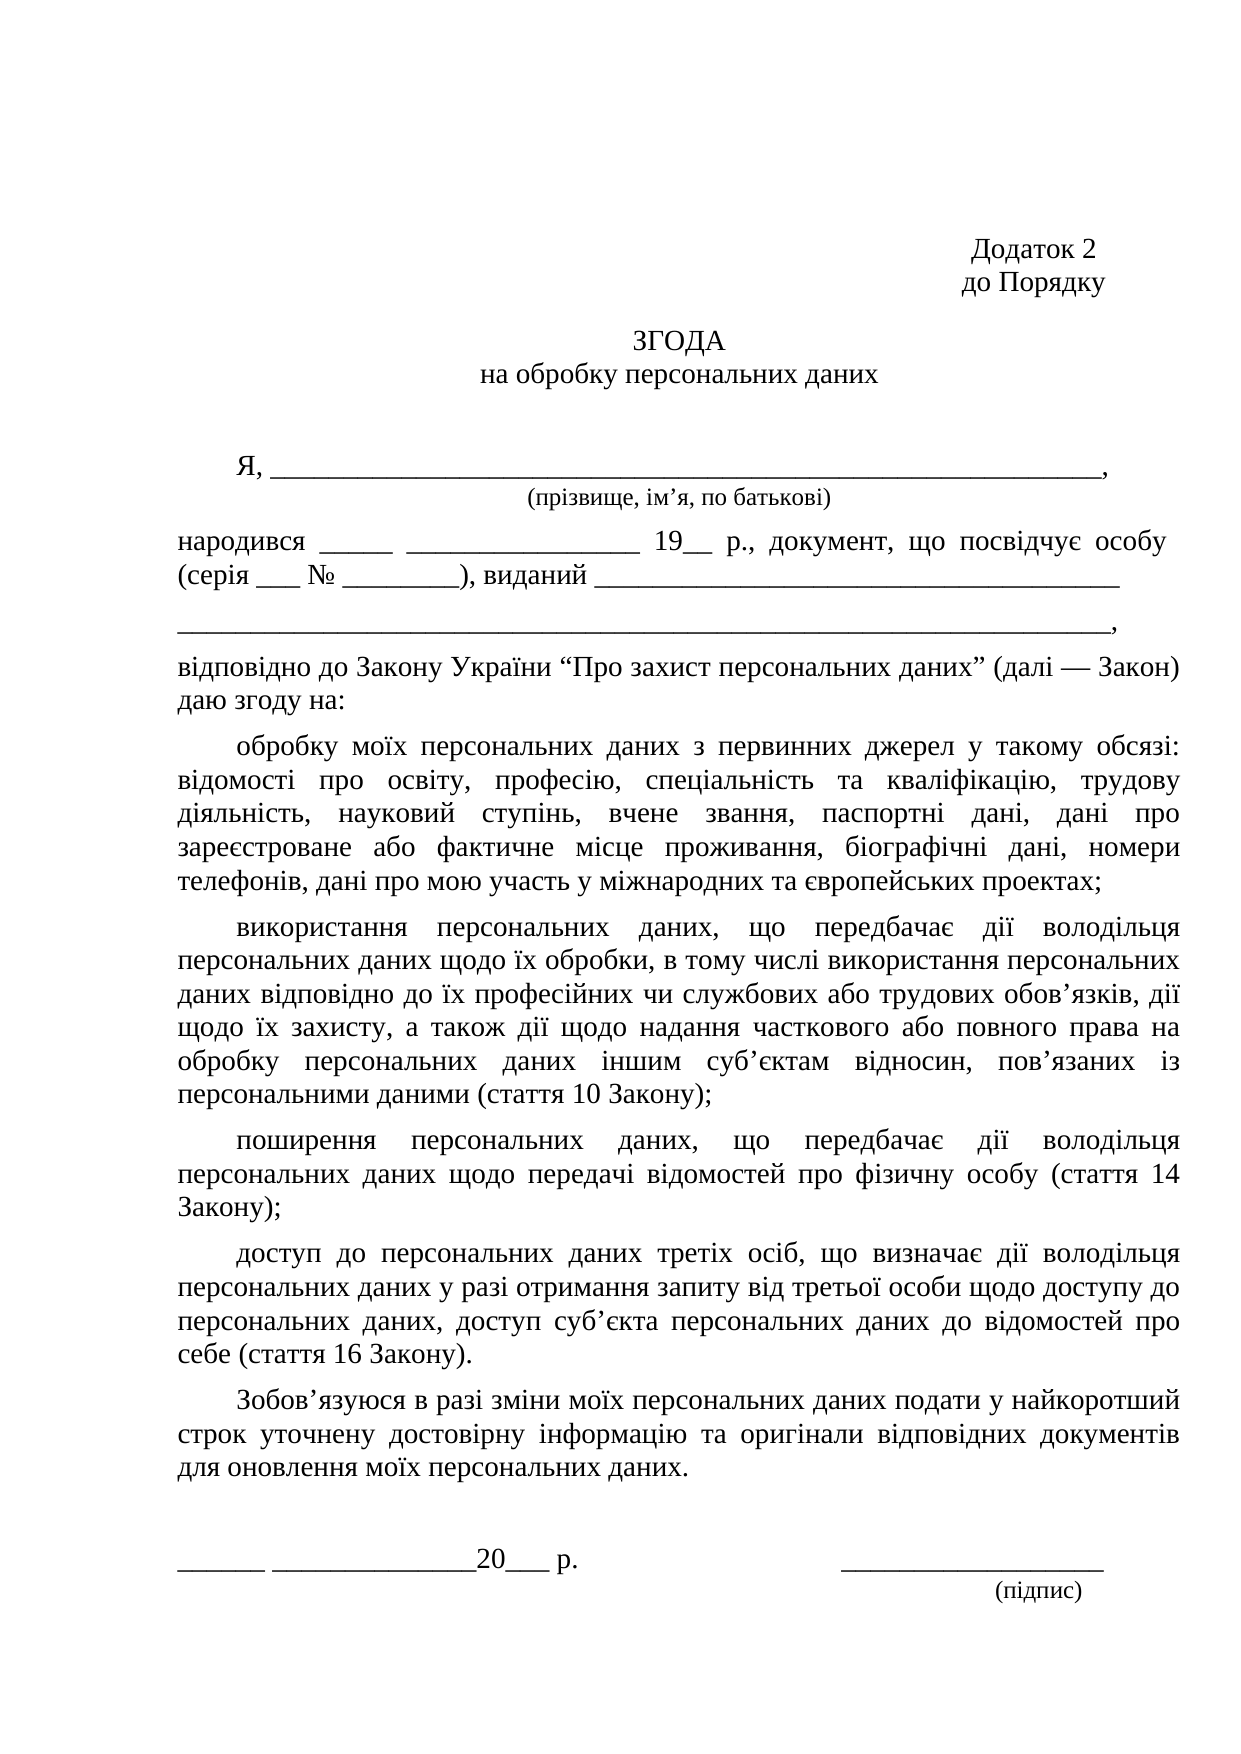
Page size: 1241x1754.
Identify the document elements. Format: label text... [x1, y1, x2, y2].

text використання персональних даних, що передбачає дії володільця персональних даних щодо їх обробки, в тому числі використання персональних даних відповідно до їх професійних чи службових або трудових обов’язків, дії щодо їх захисту, а також дії щодо надання часткового або повного права на обробку персональних даних іншим суб’єктам відносин, пов’язаних із персональними даними (стаття 10 Закону); [177, 909, 1181, 1110]
text поширення персональних даних, що передбачає дії володільця персональних даних щодо передачі відомостей про фізичну особу (стаття 14 Закону); [177, 1122, 1181, 1223]
text народився _____ ________________ 19__ р., документ, що посвідчує особу (серія ___ № ________), виданий ____________________________________ [177, 523, 1181, 590]
text ________________________________________________________________, [177, 603, 1181, 636]
text Додаток 2 до Порядку [886, 231, 1181, 298]
text доступ до персональних даних третіх осіб, що визначає дії володільця персональних даних у разі отримання запиту від третьої особи щодо доступу до персональних даних, доступ суб’єкта персональних даних до відомостей про себе (стаття 16 Закону). [177, 1236, 1181, 1370]
text ______ ______________20___ р. __________________ [177, 1541, 1181, 1575]
text Зобов’язуюся в разі зміни моїх персональних даних подати у найкоротший строк уточнену достовірну інформацію та оригінали відповідних документів для оновлення моїх персональних даних. [177, 1382, 1181, 1483]
text відповідно до Закону України “Про захист персональних даних” (далі — Закон) даю згоду на: [177, 649, 1181, 716]
text ЗГОДА на обробку персональних даних [177, 323, 1181, 390]
text (прізвище, ім’я, по батькові) [177, 482, 1181, 511]
text (підпис) [177, 1575, 1181, 1604]
text Я, _________________________________________________________, [177, 448, 1181, 482]
text обробку моїх персональних даних з первинних джерел у такому обсязі: відомості про освіту, професію, спеціальність та кваліфікацію, трудову діяльність, науковий ступінь, вчене звання, паспортні дані, дані про зареєстроване або фактичне місце проживання, біографічні дані, номери телефонів, дані про мою участь у міжнародних та європейських проектах; [177, 728, 1181, 896]
